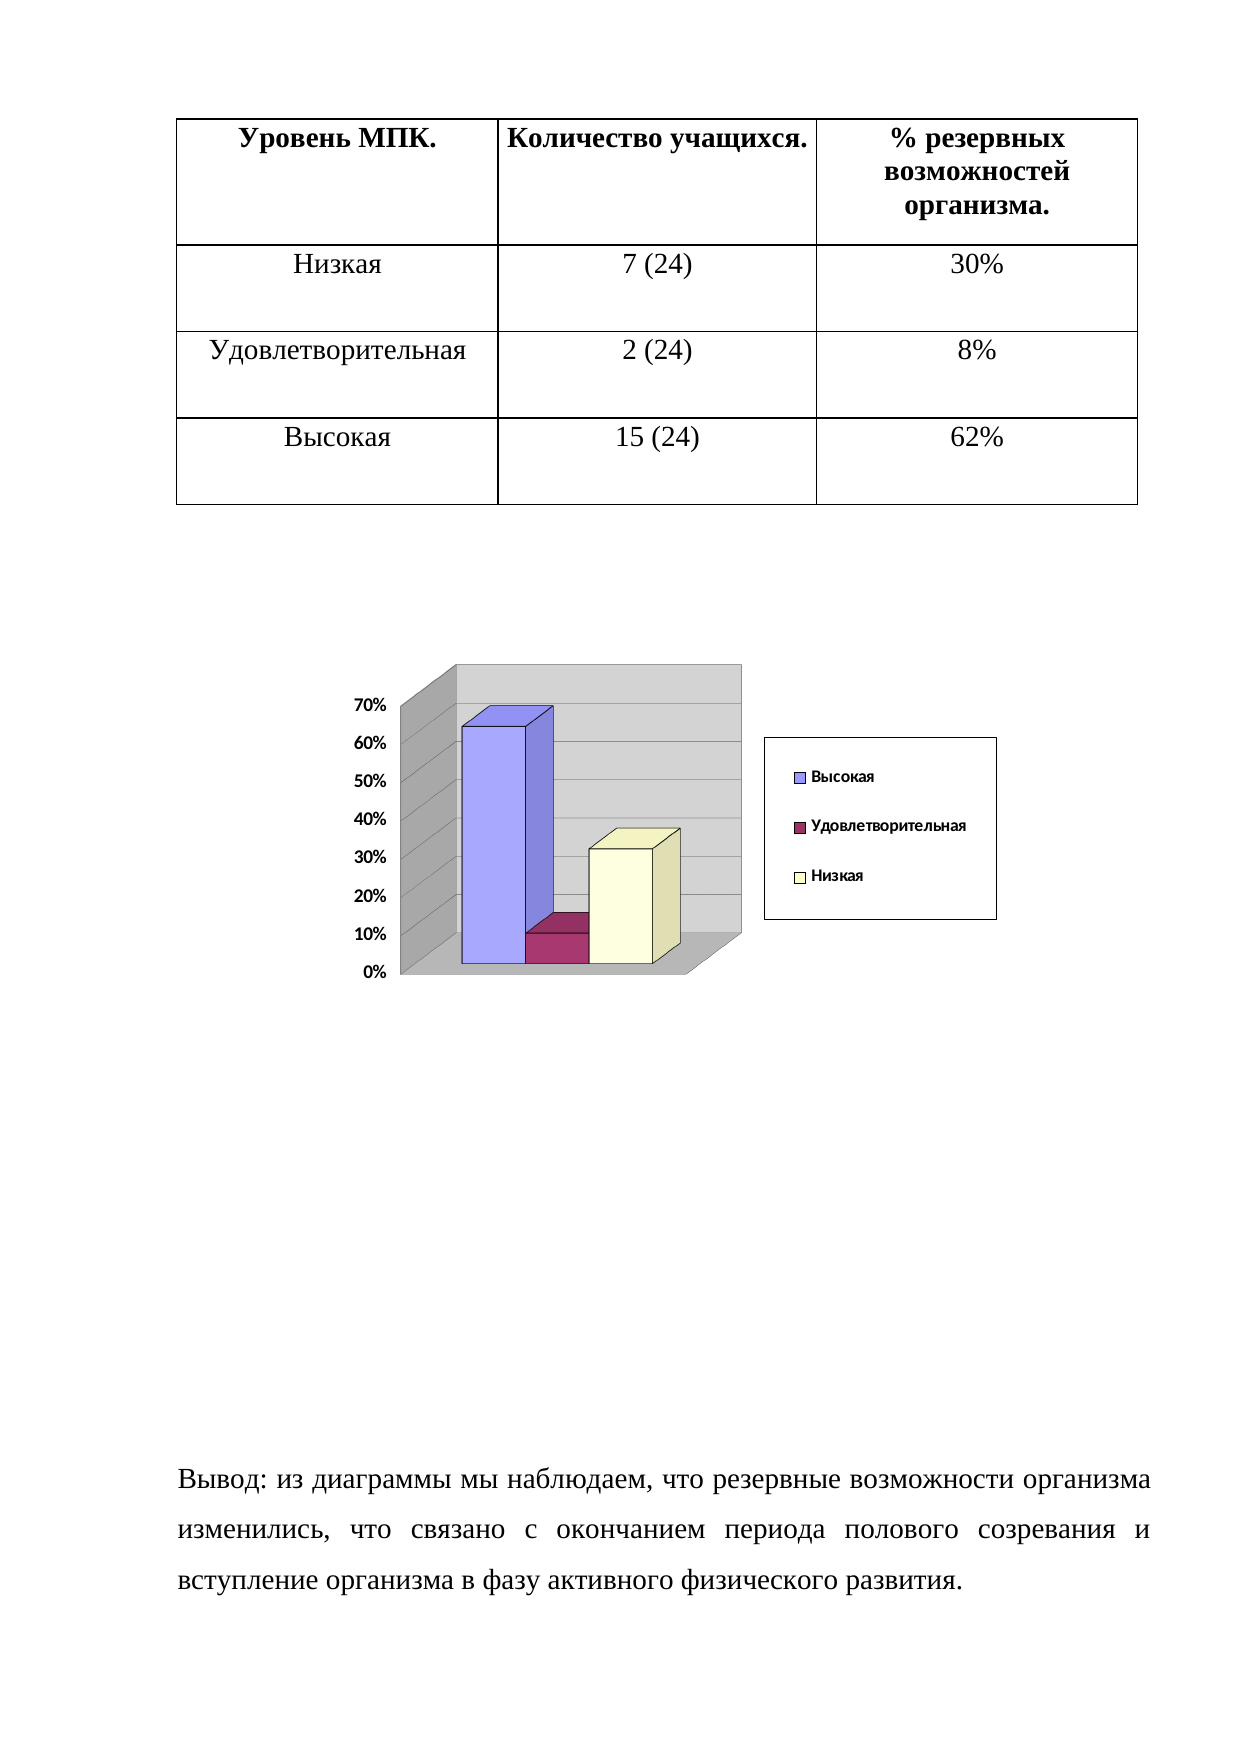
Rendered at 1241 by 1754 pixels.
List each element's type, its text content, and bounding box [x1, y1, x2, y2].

table_header Уровень МПК. [177, 120, 497, 244]
table_cell Удовлетворительная [177, 332, 497, 417]
table_cell Низкая [177, 246, 497, 331]
table_header % резервных возможностей организма. [817, 120, 1137, 244]
table_cell 2 (24) [499, 332, 816, 417]
table_cell 62% [817, 419, 1137, 504]
table_cell Высокая [177, 419, 497, 504]
text Вывод: из диаграммы мы наблюдаем, что резервные возможности организма изменились, что связано с окончанием периода полового созревания и вступление организма в фазу активного физического развития. [177, 1461, 1152, 1595]
table_cell 30% [817, 246, 1137, 331]
table_header Количество учащихся. [499, 120, 816, 244]
table_cell 15 (24) [499, 419, 816, 504]
table_cell 8% [817, 332, 1137, 417]
table_cell 7 (24) [499, 246, 816, 331]
